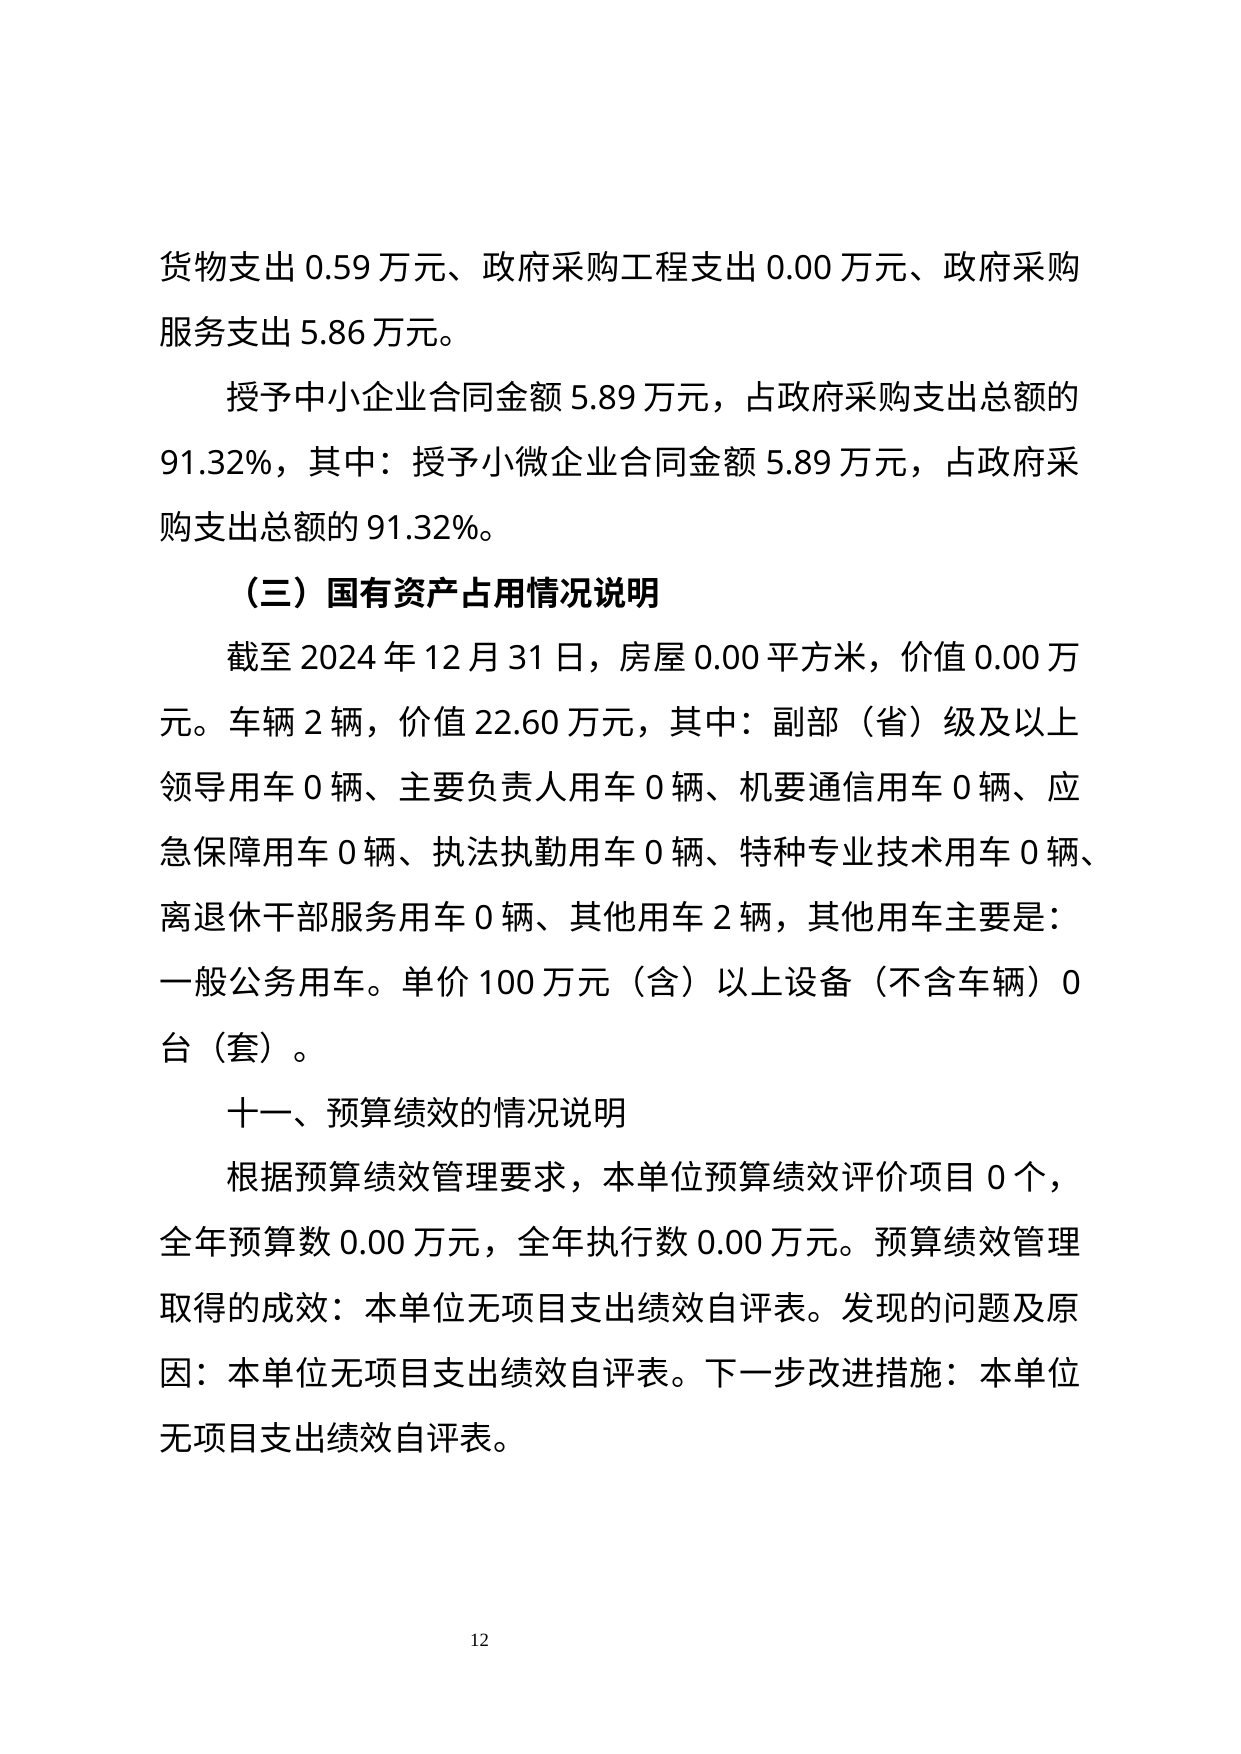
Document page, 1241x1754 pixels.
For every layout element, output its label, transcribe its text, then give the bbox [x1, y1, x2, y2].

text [159, 233, 1081, 363]
text 根据预算绩效管理要求，本单位预算绩效评价项目0个，全年预算数0.00万元，全年执行数0.00万元。预算绩效管理取得的成效：本单位无项目支出绩效自评表。发现的问题及原因：本单位无项目支出绩效自评表。下一步改进措施：本单位无项目支出绩效自评表。 [159, 1143, 1081, 1468]
text 十一、预算绩效的情况说明 [159, 1078, 1081, 1143]
text 截至2024年12月31日，房屋0.00平方米，价值0.00万元。车辆2辆，价值22.60万元，其中：副部（省）级及以上领导用车0辆、主要负责人用车0辆、机要通信用车0辆、应急保障用车0辆、执法执勤用车0辆、特种专业技术用车0辆、离退休干部服务用车0辆、其他用车2辆，其他用车主要是：一般公务用车。单价100万元（含）以上设备（不含车辆）0台（套）。 [159, 623, 1081, 1078]
text 授予中小企业合同金额5.89万元，占政府采购支出总额的91.32%，其中：授予小微企业合同金额5.89万元，占政府采购支出总额的91.32%。 [159, 363, 1081, 558]
text （三）国有资产占用情况说明 [159, 558, 1081, 623]
